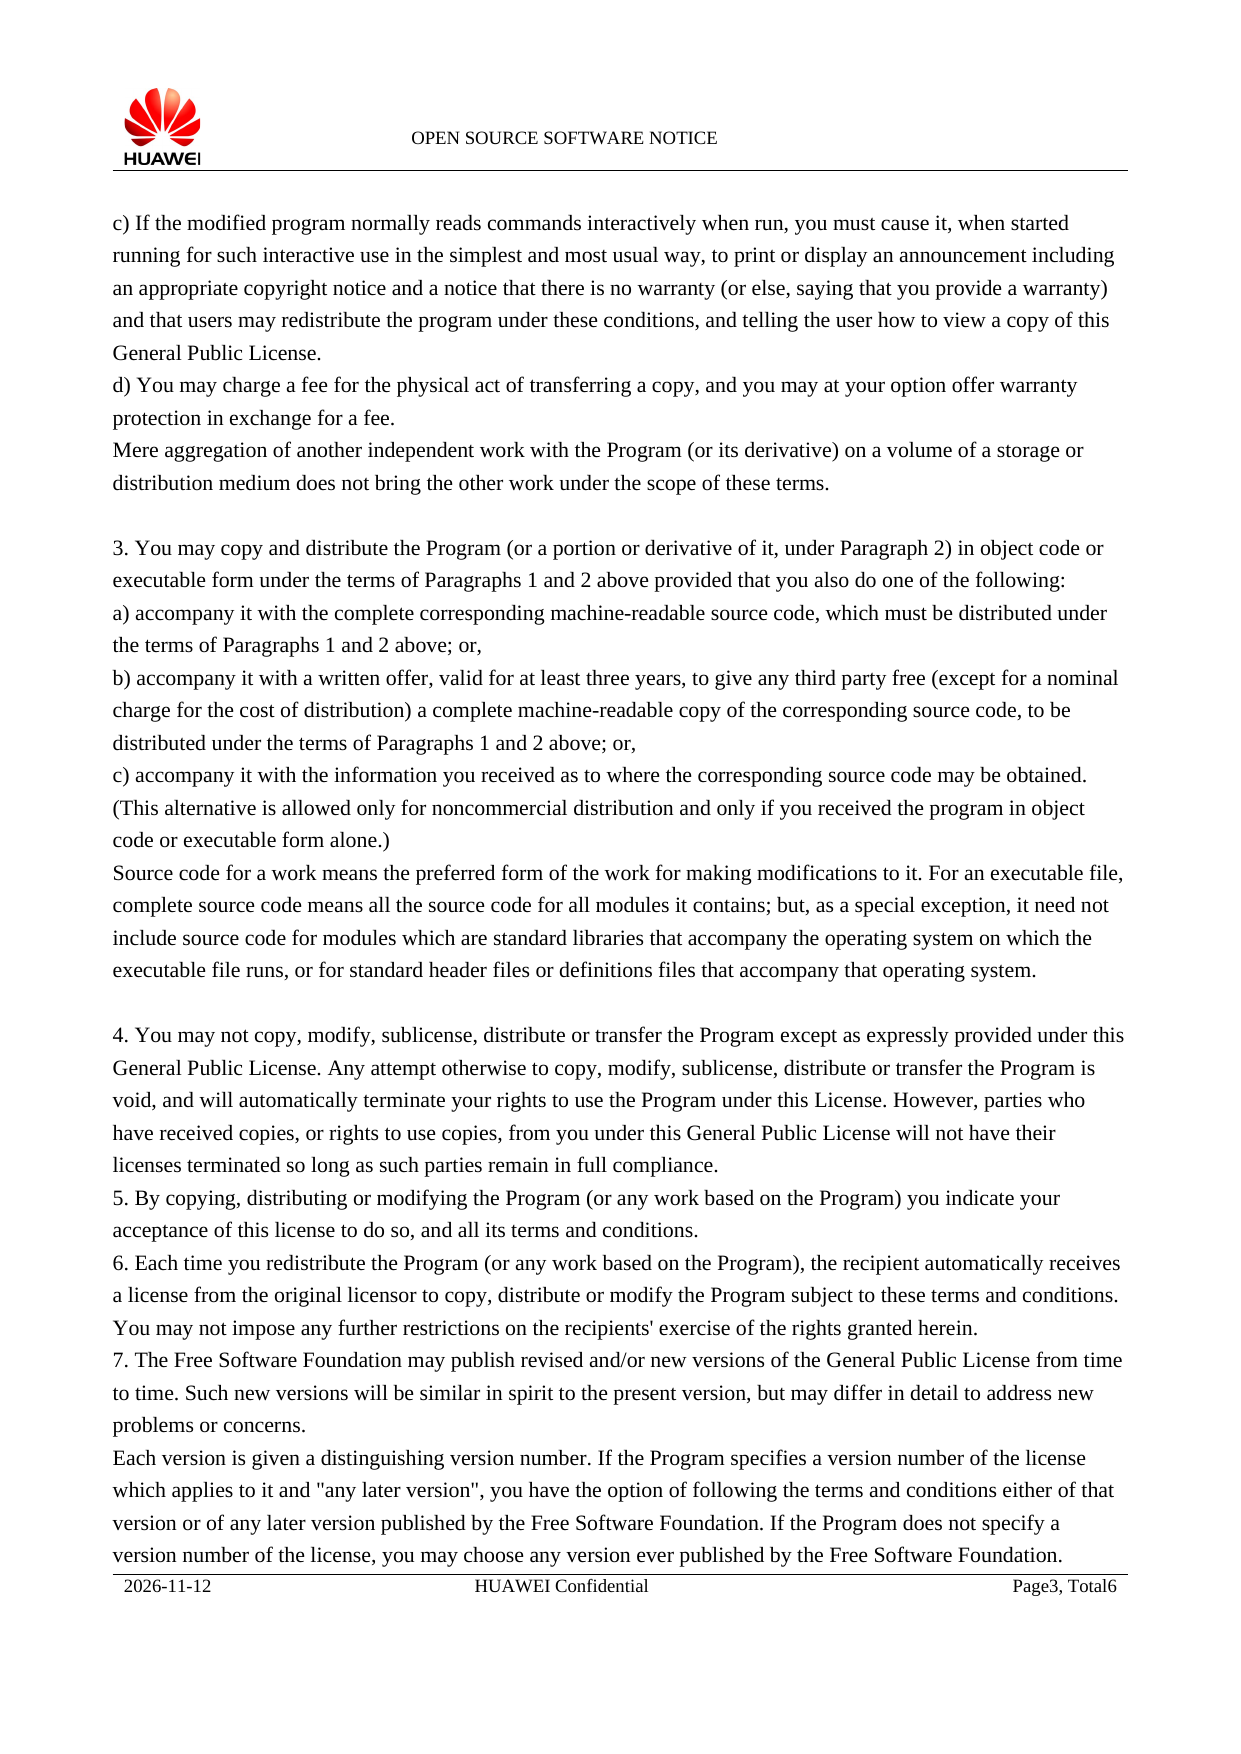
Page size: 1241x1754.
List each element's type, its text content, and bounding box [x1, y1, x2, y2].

picture [124, 88, 201, 165]
